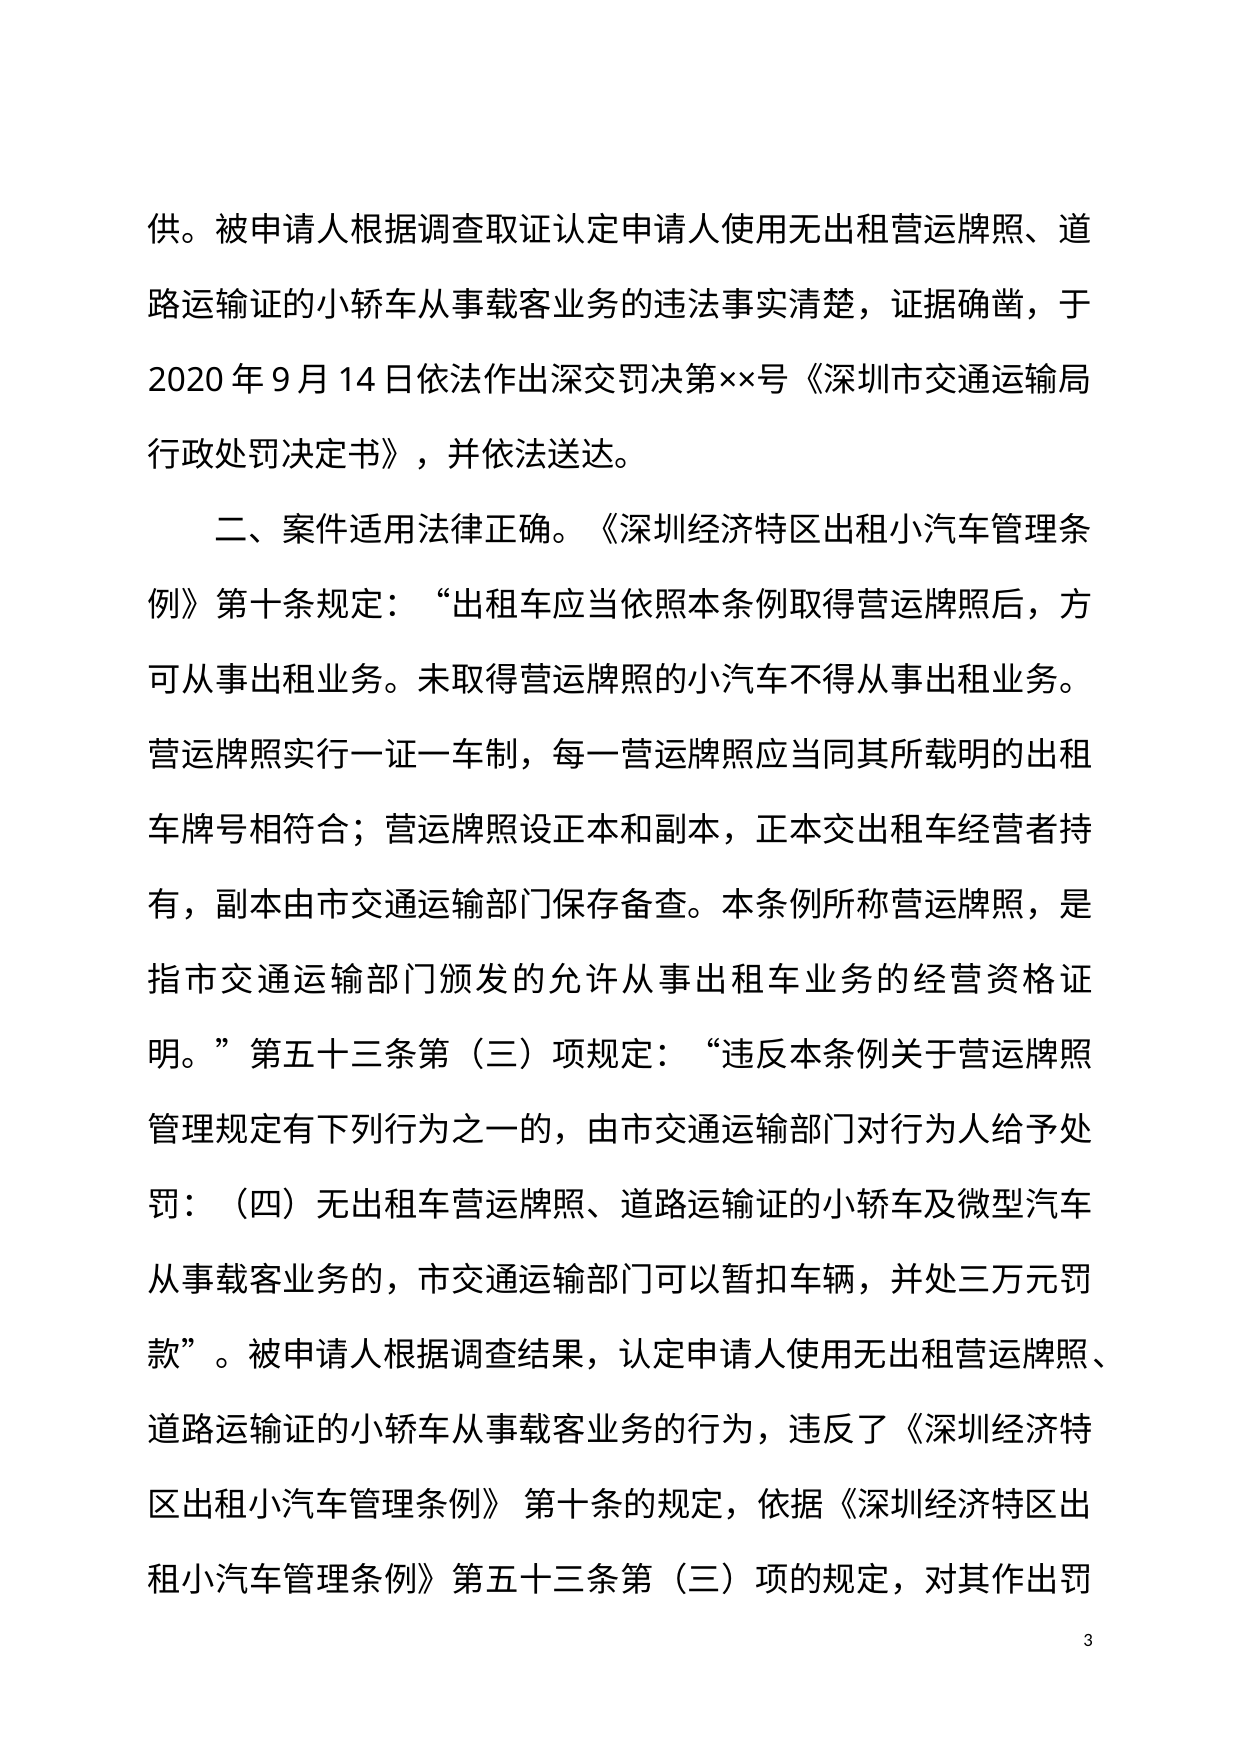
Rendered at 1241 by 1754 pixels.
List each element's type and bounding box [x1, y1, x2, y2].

text [148, 190, 1092, 490]
text [148, 490, 1092, 1615]
